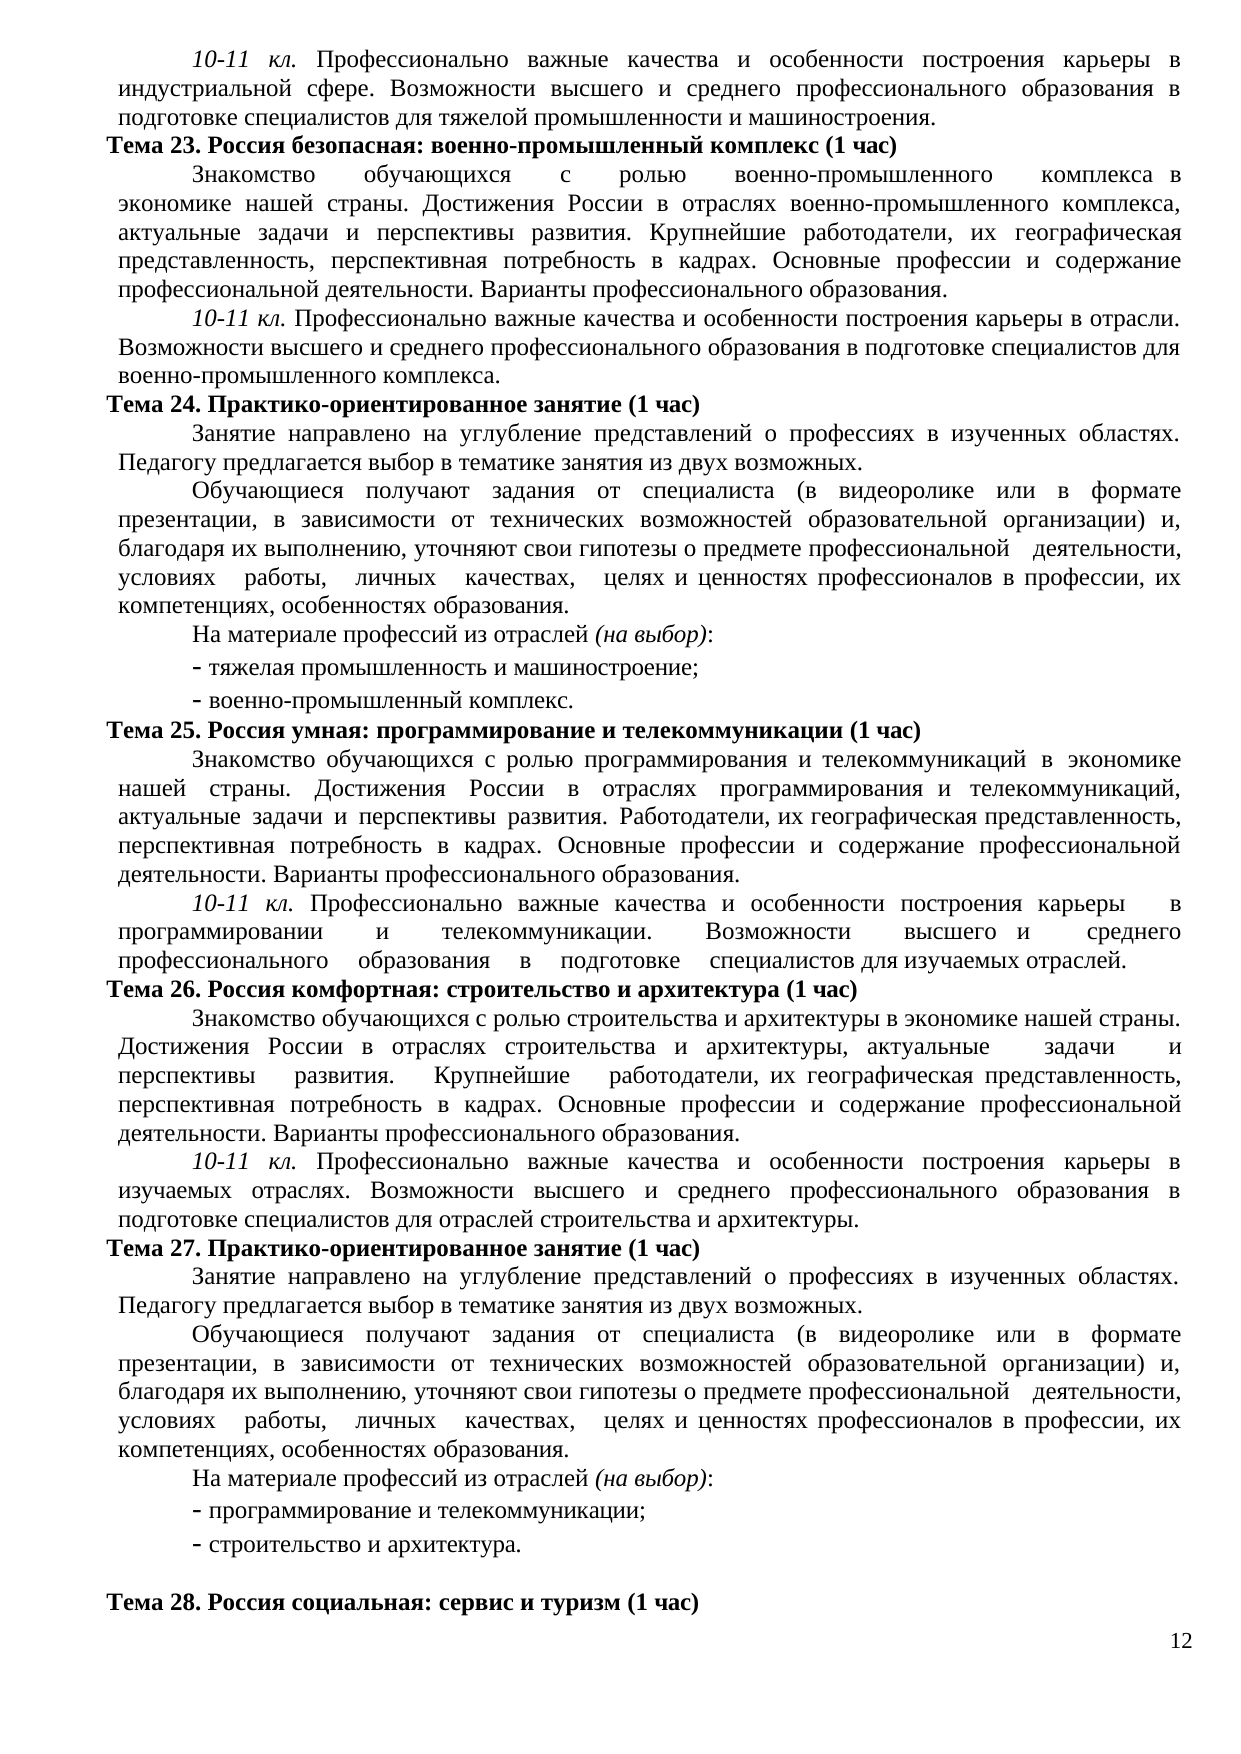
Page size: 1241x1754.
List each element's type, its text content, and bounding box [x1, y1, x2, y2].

text Обучающиеся получают задания от специалиста (в видеоролике или в формате презентации, в зависимости от технических возможностей образовательной организации) и, благодаря их выполнению, уточняют свои гипотезы о предмете профессиональной деятельности, условиях работы, личных качествах, целях и ценностях профессионалов в профессии, их компетенциях, особенностях образования. [118, 476, 1182, 619]
text На материале профессий из отраслей (на выбор): [192, 619, 1192, 648]
text 10-11 кл. Профессионально важные качества и особенности построения карьеры в программировании и телекоммуникации. Возможности высшего и среднего профессионального образования в подготовке специалистов для изучаемых отраслей. [118, 888, 1181, 974]
subtitle Тема 25. Россия умная: программирование и телекоммуникации (1 час) [106, 715, 1192, 744]
subtitle Тема 26. Россия комфортная: строительство и архитектура (1 час) [106, 974, 1192, 1003]
text 10-11 кл. Профессионально важные качества и особенности построения карьеры в отрасли. Возможности высшего и среднего профессионального образования в подготовке специалистов для военно-промышленного комплекса. [118, 303, 1181, 389]
text Знакомство обучающихся с ролью военно-промышленного комплекса в экономике нашей страны. Достижения России в отраслях военно-промышленного комплекса, актуальные задачи и перспективы развития. Крупнейшие работодатели, их географическая представленность, перспективная потребность в кадрах. Основные профессии и содержание профессиональной деятельности. Варианты профессионального образования. [118, 159, 1182, 303]
subtitle Тема 28. Россия социальная: сервис и туризм (1 час) [106, 1587, 1192, 1616]
text Занятие направлено на углубление представлений о профессиях в изученных областях. Педагогу предлагается выбор в тематике занятия из двух возможных. [118, 418, 1181, 476]
text Занятие направлено на углубление представлений о профессиях в изученных областях. Педагогу предлагается выбор в тематике занятия из двух возможных. [118, 1261, 1180, 1319]
list военно-промышленный комплекс. [192, 682, 1192, 715]
text Обучающиеся получают задания от специалиста (в видеоролике или в формате презентации, в зависимости от технических возможностей образовательной организации) и, благодаря их выполнению, уточняют свои гипотезы о предмете профессиональной деятельности, условиях работы, личных качествах, целях и ценностях профессионалов в профессии, их компетенциях, особенностях образования. [118, 1319, 1181, 1463]
subtitle Тема 23. Россия безопасная: военно-промышленный комплекс (1 час) [106, 131, 1192, 159]
list программирование и телекоммуникации; [192, 1491, 1192, 1525]
subtitle Тема 24. Практико-ориентированное занятие (1 час) [106, 389, 1192, 418]
subtitle Тема 27. Практико-ориентированное занятие (1 час) [106, 1233, 1192, 1261]
text 10-11 кл. Профессионально важные качества и особенности построения карьеры в изучаемых отраслях. Возможности высшего и среднего профессионального образования в подготовке специалистов для отраслей строительства и архитектуры. [118, 1146, 1181, 1233]
text 10-11 кл. Профессионально важные качества и особенности построения карьеры в индустриальной сфере. Возможности высшего и среднего профессионального образования в подготовке специалистов для тяжелой промышленности и машиностроения. [118, 44, 1181, 131]
text Знакомство обучающихся с ролью строительства и архитектуры в экономике нашей страны. Достижения России в отраслях строительства и архитектуры, актуальные задачи и перспективы развития. Крупнейшие работодатели, их географическая представленность, перспективная потребность в кадрах. Основные профессии и содержание профессиональной деятельности. Варианты профессионального образования. [118, 1003, 1182, 1146]
text Знакомство обучающихся с ролью программирования и телекоммуникаций в экономике нашей страны. Достижения России в отраслях программирования и телекоммуникаций, актуальные задачи и перспективы развития. Работодатели, их географическая представленность, перспективная потребность в кадрах. Основные профессии и содержание профессиональной деятельности. Варианты профессионального образования. [118, 744, 1181, 888]
list тяжелая промышленность и машиностроение; [192, 648, 1192, 682]
text На материале профессий из отраслей (на выбор): [192, 1463, 1192, 1491]
list строительство и архитектура. [192, 1525, 1192, 1558]
